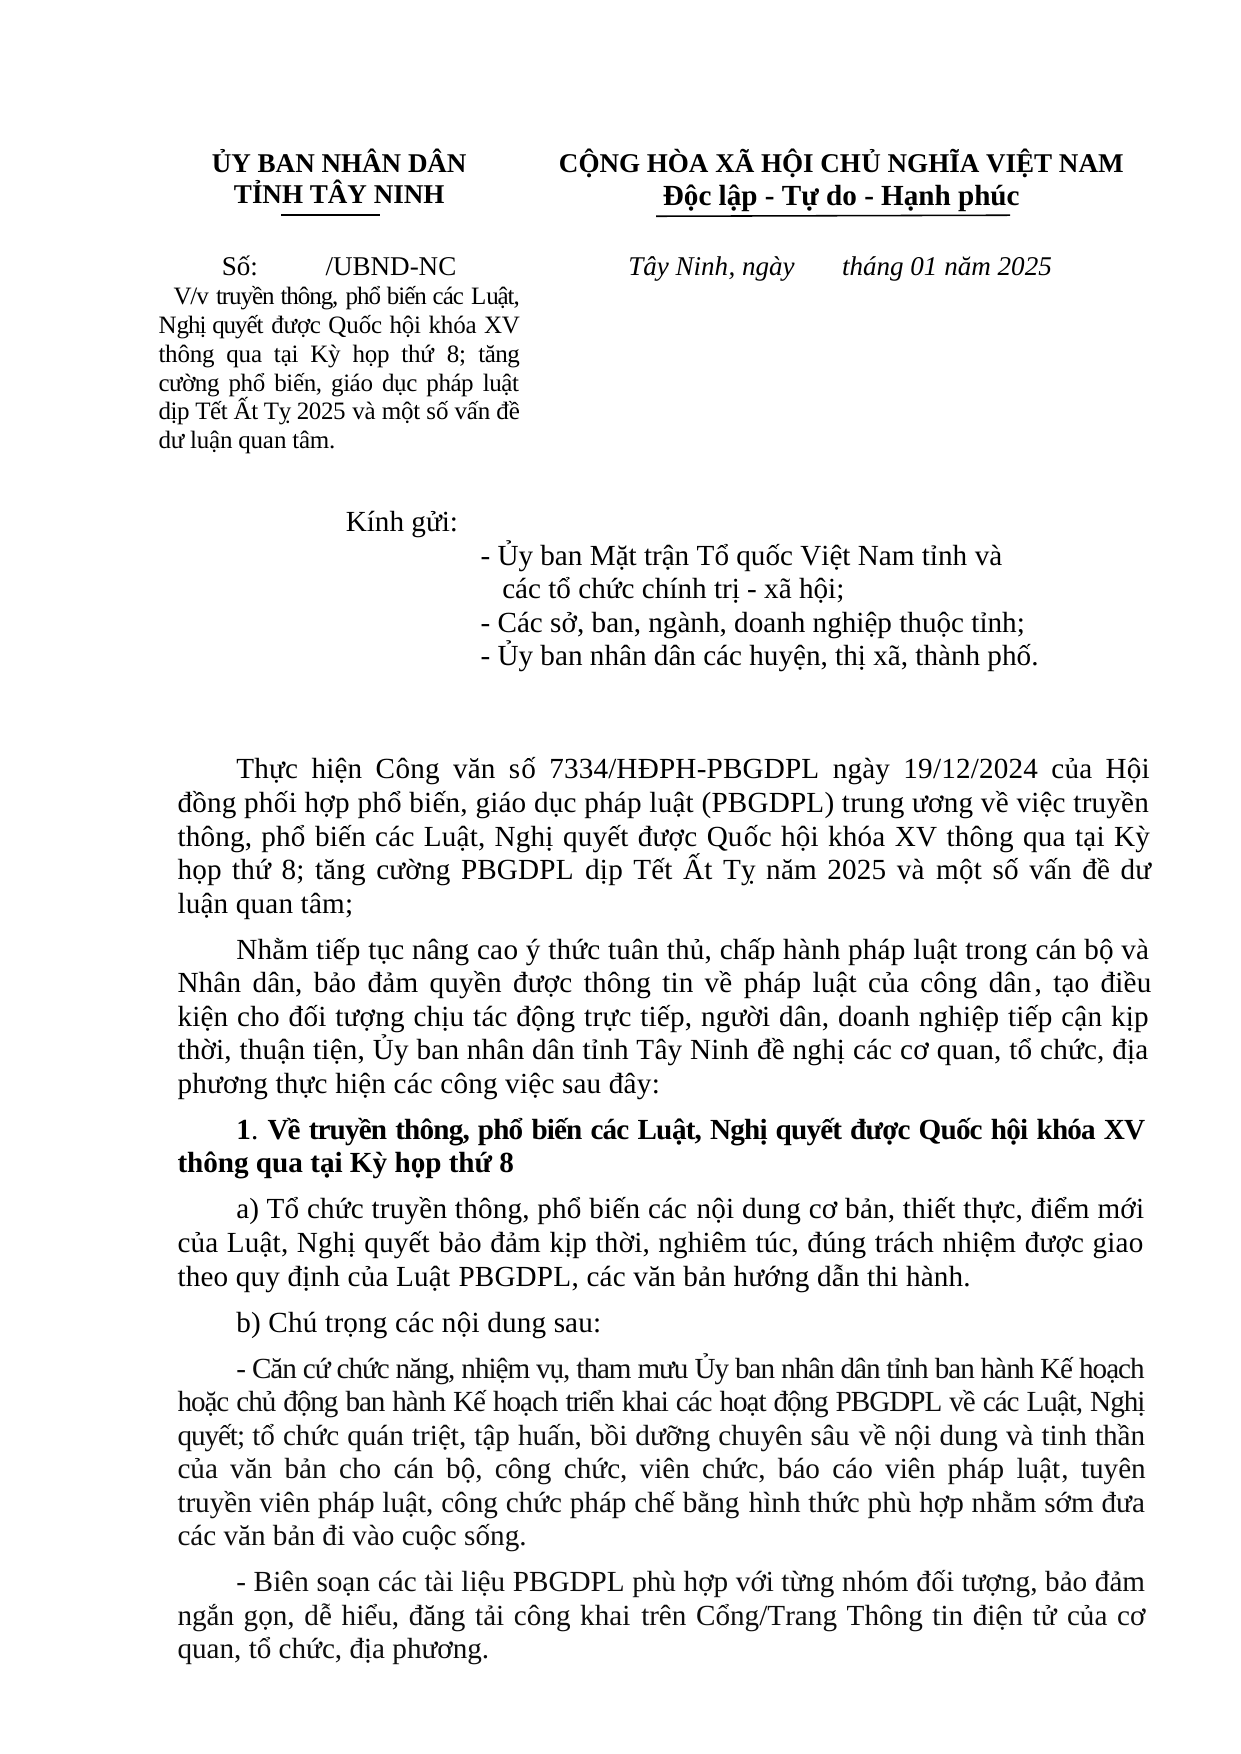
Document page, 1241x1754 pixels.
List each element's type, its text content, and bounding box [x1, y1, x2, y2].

text - Biên soạn các tài liệu PBGDPL phù hợp với từng nhóm đối tượng, bảo đảm ngắn gọn, dễ hiểu, đăng tải công khai trên Cổng/Trang Thông tin điện tử của cơ quan, tổ chức, địa phương. [177, 1564, 1146, 1665]
text 1. Về truyền thông, phổ biến các Luật, Nghị quyết được Quốc hội khóa XV thông qua tại Kỳ họp thứ 8 [177, 1112, 1146, 1179]
text a) Tổ chức truyền thông, phổ biến các nội dung cơ bản, thiết thực, điểm mới của Luật, Nghị quyết bảo đảm kịp thời, nghiêm túc, đúng trách nhiệm được giao theo quy định của Luật PBGDPL, các văn bản hướng dẫn thi hành. [177, 1192, 1146, 1292]
text - Căn cứ chức năng, nhiệm vụ, tham mưu Ủy ban nhân dân tỉnh ban hành Kế hoạch hoặc chủ động ban hành Kế hoạch triển khai các hoạt động PBGDPL về các Luật, Nghị quyết; tổ chức quán triệt, tập huấn, bồi dưỡng chuyên sâu về nội dung và tinh thần của văn bản cho cán bộ, công chức, viên chức, báo cáo viên pháp luật, tuyên truyền viên pháp luật, công chức pháp chế bằng hình thức phù hợp nhằm sớm đưa các văn bản đi vào cuộc sống. [177, 1351, 1146, 1552]
subtitle Nhằm tiếp tục nâng cao ý thức tuân thủ, chấp hành pháp luật trong cán bộ và Nhân dân, bảo đảm quyền được thông tin về pháp luật của công dân, tạo điều kiện cho đối tượng chịu tác động trực tiếp, người dân, doanh nghiệp tiếp cận kịp thời, thuận tiện, Ủy ban nhân dân tỉnh Tây Ninh đề nghị các cơ quan, tổ chức, địa phương thực hiện các công việc sau đây: [177, 932, 1152, 1099]
table_header Kính gửi: [159, 504, 469, 739]
table_header CỘNG HÒA XÃ HỘI CHỦ NGHĨA VIỆT NAM Độc lập - Tự do - Hạnh phúc [531, 147, 1151, 250]
subtitle Thực hiện Công văn số 7334/HĐPH-PBGDPL ngày 19/12/2024 của Hội đồng phối hợp phổ biến, giáo dục pháp luật (PBGDPL) trung ương về việc truyền thông, phổ biến các Luật, Nghị quyết được Quốc hội khóa XV thông qua tại Kỳ họp thứ 8; tăng cường PBGDPL dịp Tết Ất Tỵ năm 2025 và một số vấn đề dư luận quan tâm; [177, 752, 1152, 919]
table_cell Số: /UBND-NC V/v truyền thông, phổ biến các Luật, Nghị quyết được Quốc hội khóa XV thông qua tại Kỳ họp thứ 8; tăng cường phổ biến, giáo dục pháp luật dịp Tết Ất Tỵ 2025 và một số vấn đề dư luận quan tâm. [147, 250, 531, 483]
text b) Chú trọng các nội dung sau: [177, 1305, 1146, 1338]
table_cell Tây Ninh, ngày tháng 01 năm 2025 [531, 250, 1151, 483]
table_header ỦY BAN NHÂN DÂN TỈNH TÂY NINH [147, 147, 531, 250]
table_header - Ủy ban Mặt trận Tổ quốc Việt Nam tỉnh và các tổ chức chính trị - xã hội; - Các sở, ban, ngành, doanh nghiệp thuộc tỉnh; - Ủy ban nhân dân các huyện, thị xã, thành phố. [469, 504, 1237, 739]
